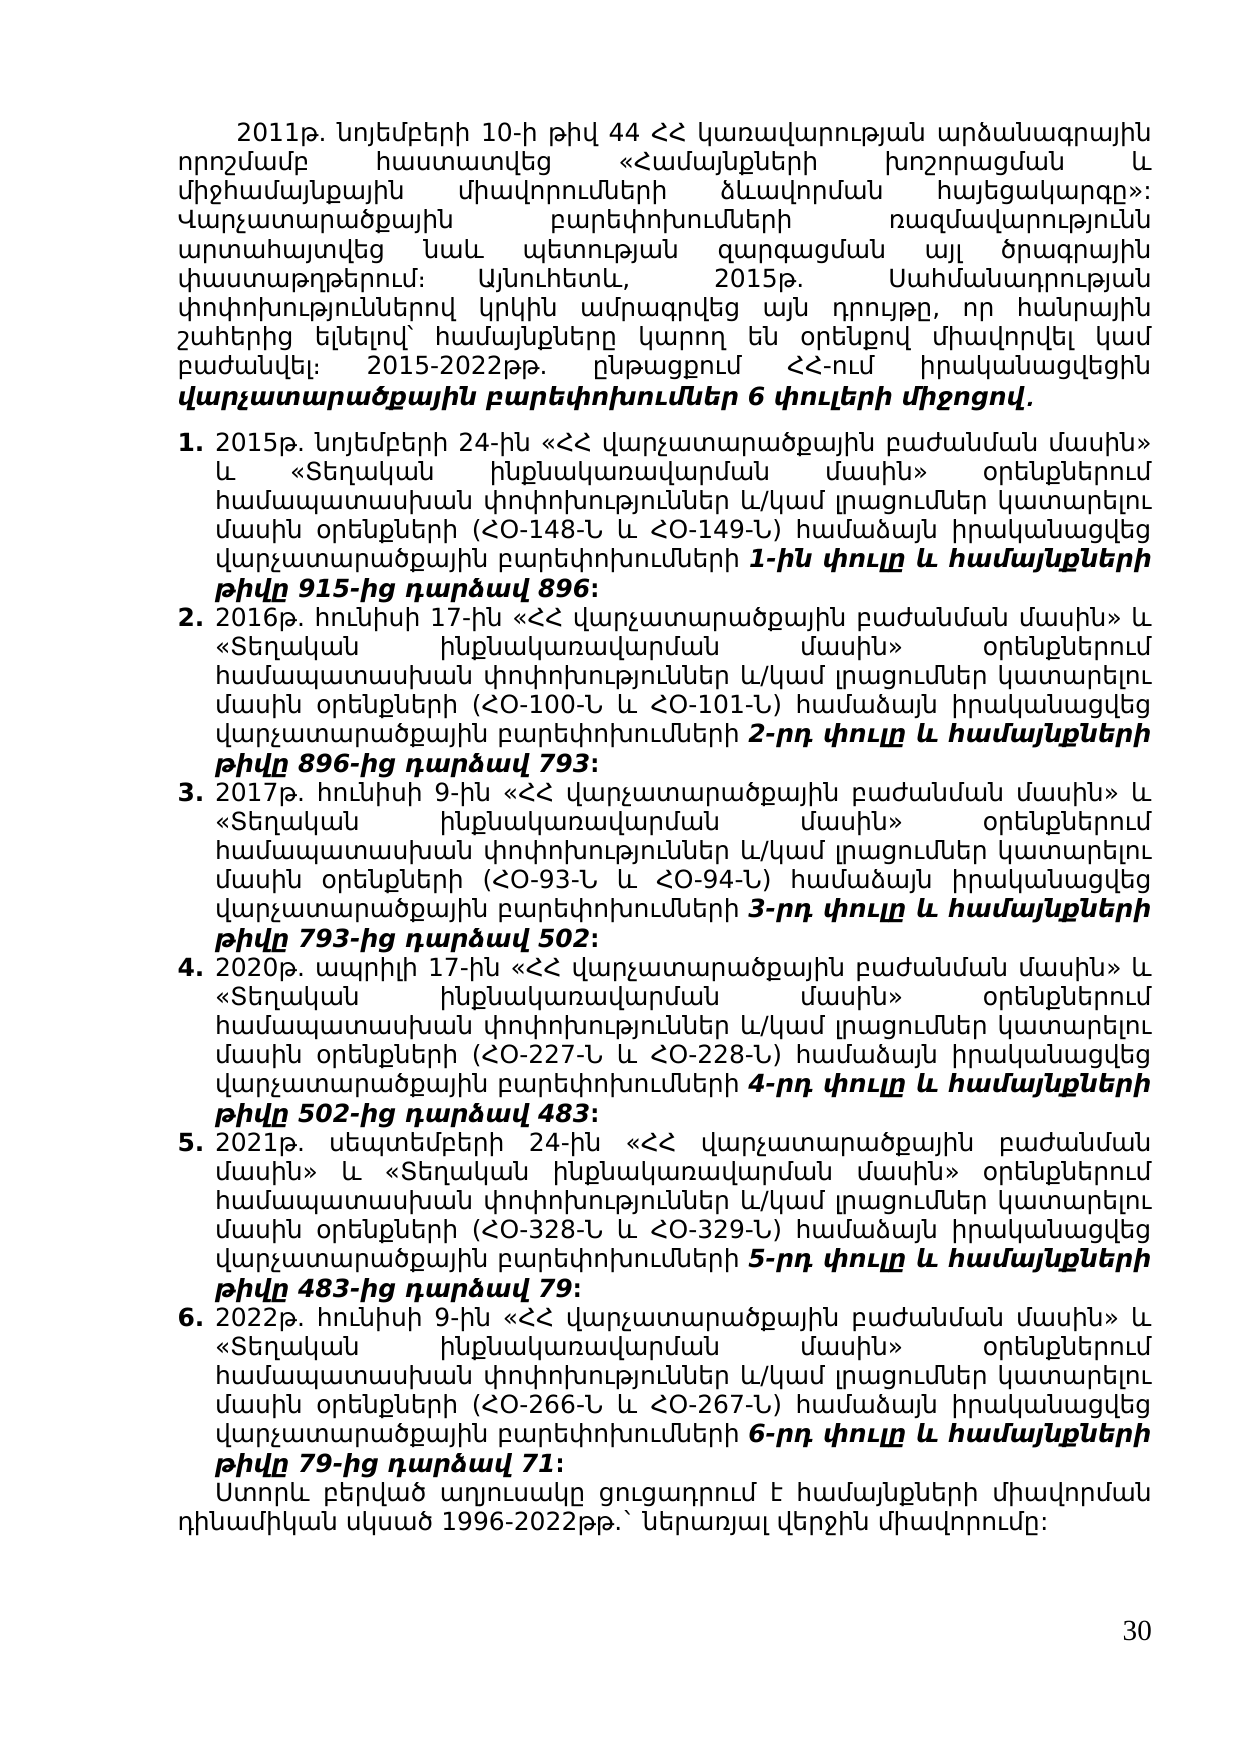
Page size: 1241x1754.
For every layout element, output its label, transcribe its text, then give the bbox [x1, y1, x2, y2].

list 2022թ. հունիսի 9-ին «ՀՀ վարչատարածքային բաժանման մասին» և «Տեղական ինքնակառավարման մասին» օրենքներում համապատասխան փոփոխություններ և/կամ լրացումներ կատարելու մասին օրենքների (ՀՕ-266-Ն և ՀՕ-267-Ն) համաձայն իրականացվեց վարչատարածքային բարեփոխումների 6-րդ փուլը և համայնքների թիվը 79-ից դարձավ 71։ [177, 1303, 1152, 1478]
list 2017թ. հունիսի 9-ին «ՀՀ վարչատարածքային բաժանման մասին» և «Տեղական ինքնակառավարման մասին» օրենքներում համապատասխան փոփոխություններ և/կամ լրացումներ կատարելու մասին օրենքների (ՀՕ-93-Ն և ՀՕ-94-Ն) համաձայն իրականացվեց վարչատարածքային բարեփոխումների 3-րդ փուլը և համայնքների թիվը 793-ից դարձավ 502։ [177, 778, 1152, 953]
list 2021թ. սեպտեմբերի 24-ին «ՀՀ վարչատարածքային բաժանման մասին» և «Տեղական ինքնակառավարման մասին» օրենքներում համապատասխան փոփոխություններ և/կամ լրացումներ կատարելու մասին օրենքների (ՀՕ-328-Ն և ՀՕ-329-Ն) համաձայն իրականացվեց վարչատարածքային բարեփոխումների 5-րդ փուլը և համայնքների թիվը 483-ից դարձավ 79։ [177, 1128, 1152, 1303]
text 2011թ. նոյեմբերի 10-ի թիվ 44 ՀՀ կառավարության արձանագրային որոշմամբ հաստատվեց «Համայնքների խոշորացման և միջհամայնքային միավորումների ձևավորման հայեցակարգը»: Վարչատարածքային բարեփոխումների ռազմավարությունն արտահայտվեց նաև պետության զարգացման այլ ծրագրային փաստաթղթերում։ Այնուհետև, 2015թ. Սահմանադրության փոփոխություններով կրկին ամրագրվեց այն դրույթը, որ հանրային շահերից ելնելով՝ համայնքները կարող են օրենքով միավորվել կամ բաժանվել։ 2015-2022թթ. ընթացքում ՀՀ-ում իրականացվեցին վարչատարածքային բարեփոխումներ 6 փուլերի միջոցով․ [177, 118, 1152, 411]
list 2015թ. նոյեմբերի 24-ին «ՀՀ վարչատարածքային բաժանման մասին» և «Տեղական ինքնակառավարման մասին» օրենքներում համապատասխան փոփոխություններ և/կամ լրացումներ կատարելու մասին օրենքների (ՀՕ-148-Ն և ՀՕ-149-Ն) համաձայն իրականացվեց վարչատարածքային բարեփոխումների 1-ին փուլը և համայնքների թիվը 915-ից դարձավ 896։ [177, 428, 1152, 603]
list 2016թ. հունիսի 17-ին «ՀՀ վարչատարածքային բաժանման մասին» և «Տեղական ինքնակառավարման մասին» օրենքներում համապատասխան փոփոխություններ և/կամ լրացումներ կատարելու մասին օրենքների (ՀՕ-100-Ն և ՀՕ-101-Ն) համաձայն իրականացվեց վարչատարածքային բարեփոխումների 2-րդ փուլը և համայնքների թիվը 896-ից դարձավ 793։ [177, 603, 1152, 778]
list 2020թ. ապրիլի 17-ին «ՀՀ վարչատարածքային բաժանման մասին» և «Տեղական ինքնակառավարման մասին» օրենքներում համապատասխան փոփոխություններ և/կամ լրացումներ կատարելու մասին օրենքների (ՀՕ-227-Ն և ՀՕ-228-Ն) համաձայն իրականացվեց վարչատարածքային բարեփոխումների 4-րդ փուլը և համայնքների թիվը 502-ից դարձավ 483։ [177, 953, 1152, 1128]
text Ստորև բերված աղյուսակը ցուցադրում է համայնքների միավորման դինամիկան սկսած 1996-2022թթ.` ներառյալ վերջին միավորումը: [177, 1478, 1152, 1536]
